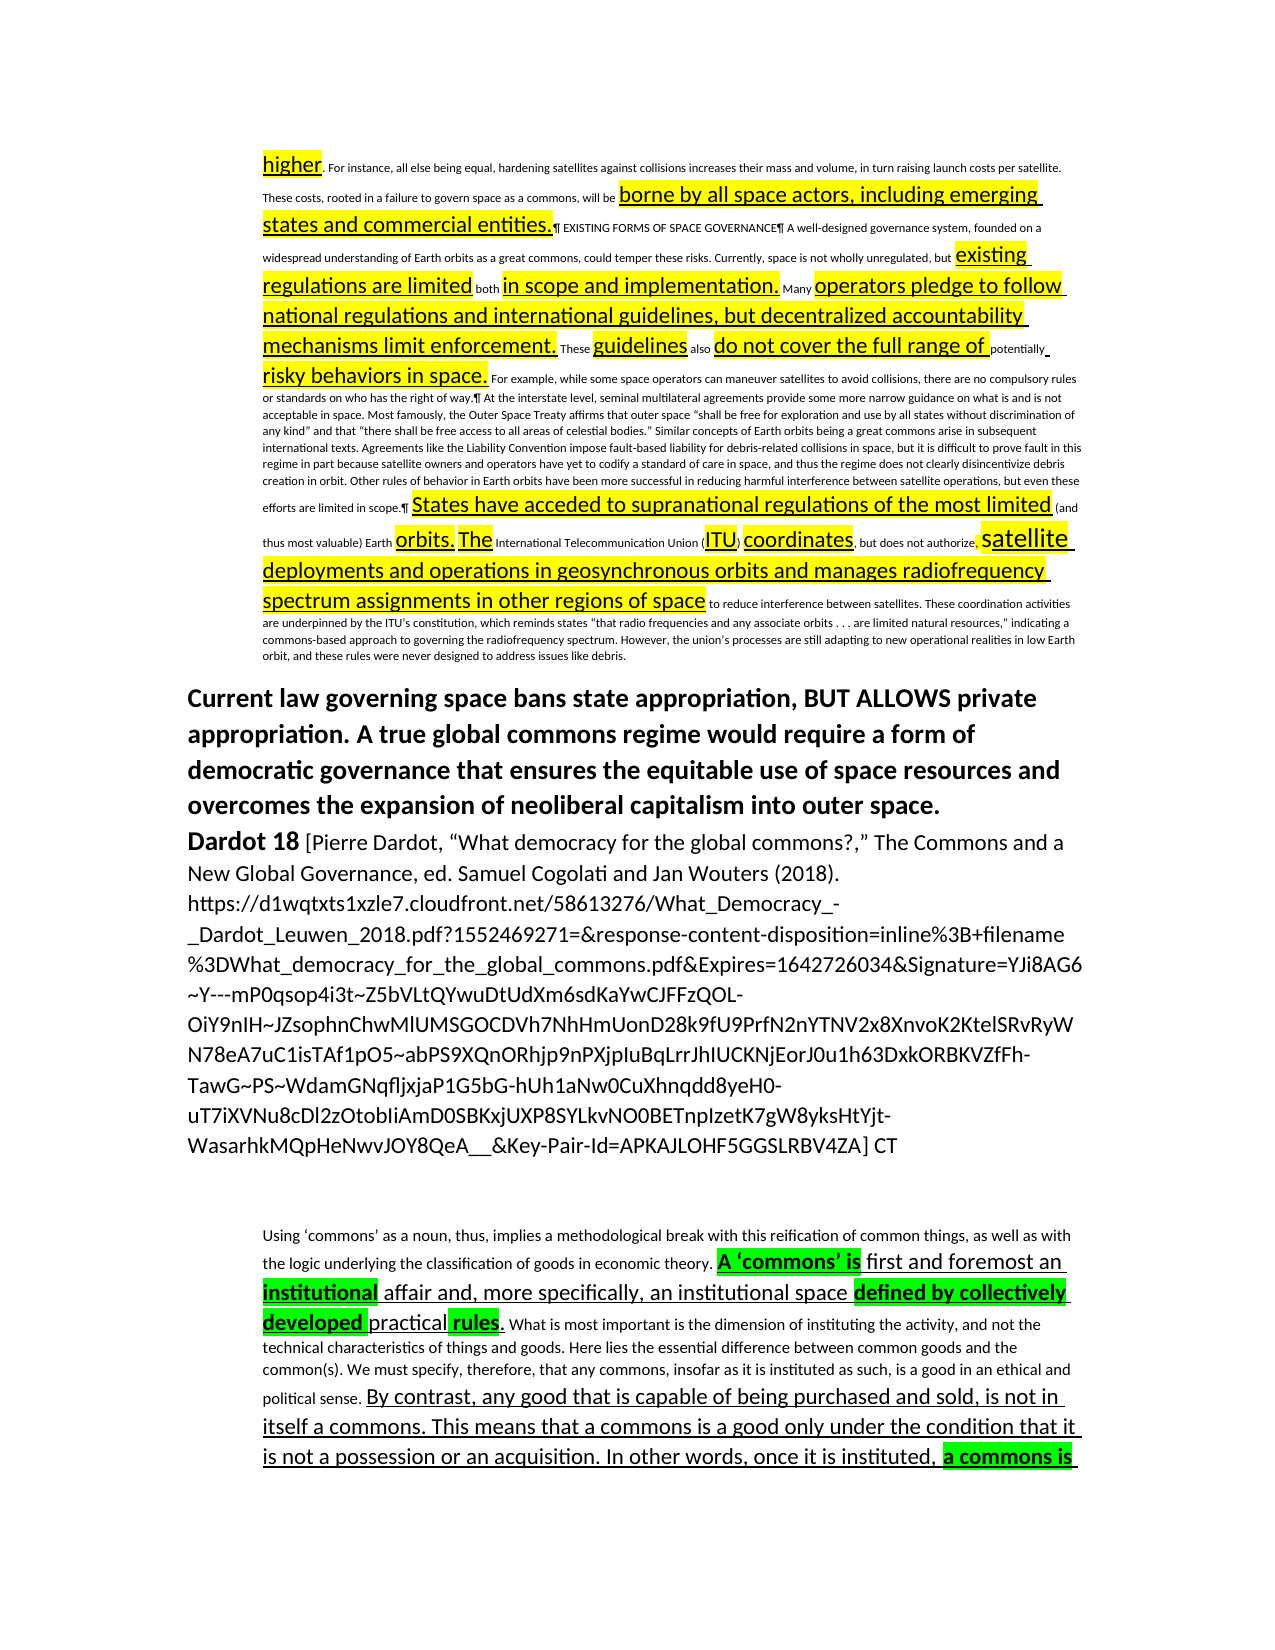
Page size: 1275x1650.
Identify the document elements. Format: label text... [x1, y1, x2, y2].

subtitle Current law governing space bans state appropriation, BUT ALLOWS private appropriation. A true global commons regime would require a form of democratic governance that ensures the equitable use of space resources and overcomes the expansion of neoliberal capitalism into outer space. [187, 682, 1087, 822]
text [262, 150, 1087, 664]
text Dardot 18 [Pierre Dardot, “What democracy for the global commons?,” The Commons and a New Global Governance, ed. Samuel Cogolati and Jan Wouters (2018). https://d1wqtxts1xzle7.cloudfront.net/58613276/What_Democracy_-_Dardot_Leuwen_2018.pdf?1552469271=&response-content-disposition=inline%3B+filename%3DWhat_democracy_for_the_global_commons.pdf&Expires=1642726034&Signature=YJi8AG6~Y---mP0qsop4i3t~Z5bVLtQYwuDtUdXm6sdKaYwCJFFzQOL-OiY9nIH~JZsophnChwMlUMSGOCDVh7NhHmUonD28k9fU9PrfN2nYTNV2x8XnvoK2KtelSRvRyWN78eA7uC1isTAf1pO5~abPS9XQnORhjp9nPXjpIuBqLrrJhIUCKNjEorJ0u1h63DxkORBKVZfFh-TawG~PS~WdamGNqfljxjaP1G5bG-hUh1aNw0CuXhnqdd8yeH0-uT7iXVNu8cDl2zOtobIiAmD0SBKxjUXP8SYLkvNO0BETnpIzetK7gW8yksHtYjt-WasarhkMQpHeNwvJOY8QeA__&Key-Pair-Id=APKAJLOHF5GGSLRBV4ZA] CT [187, 824, 1087, 1159]
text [262, 1225, 1087, 1470]
